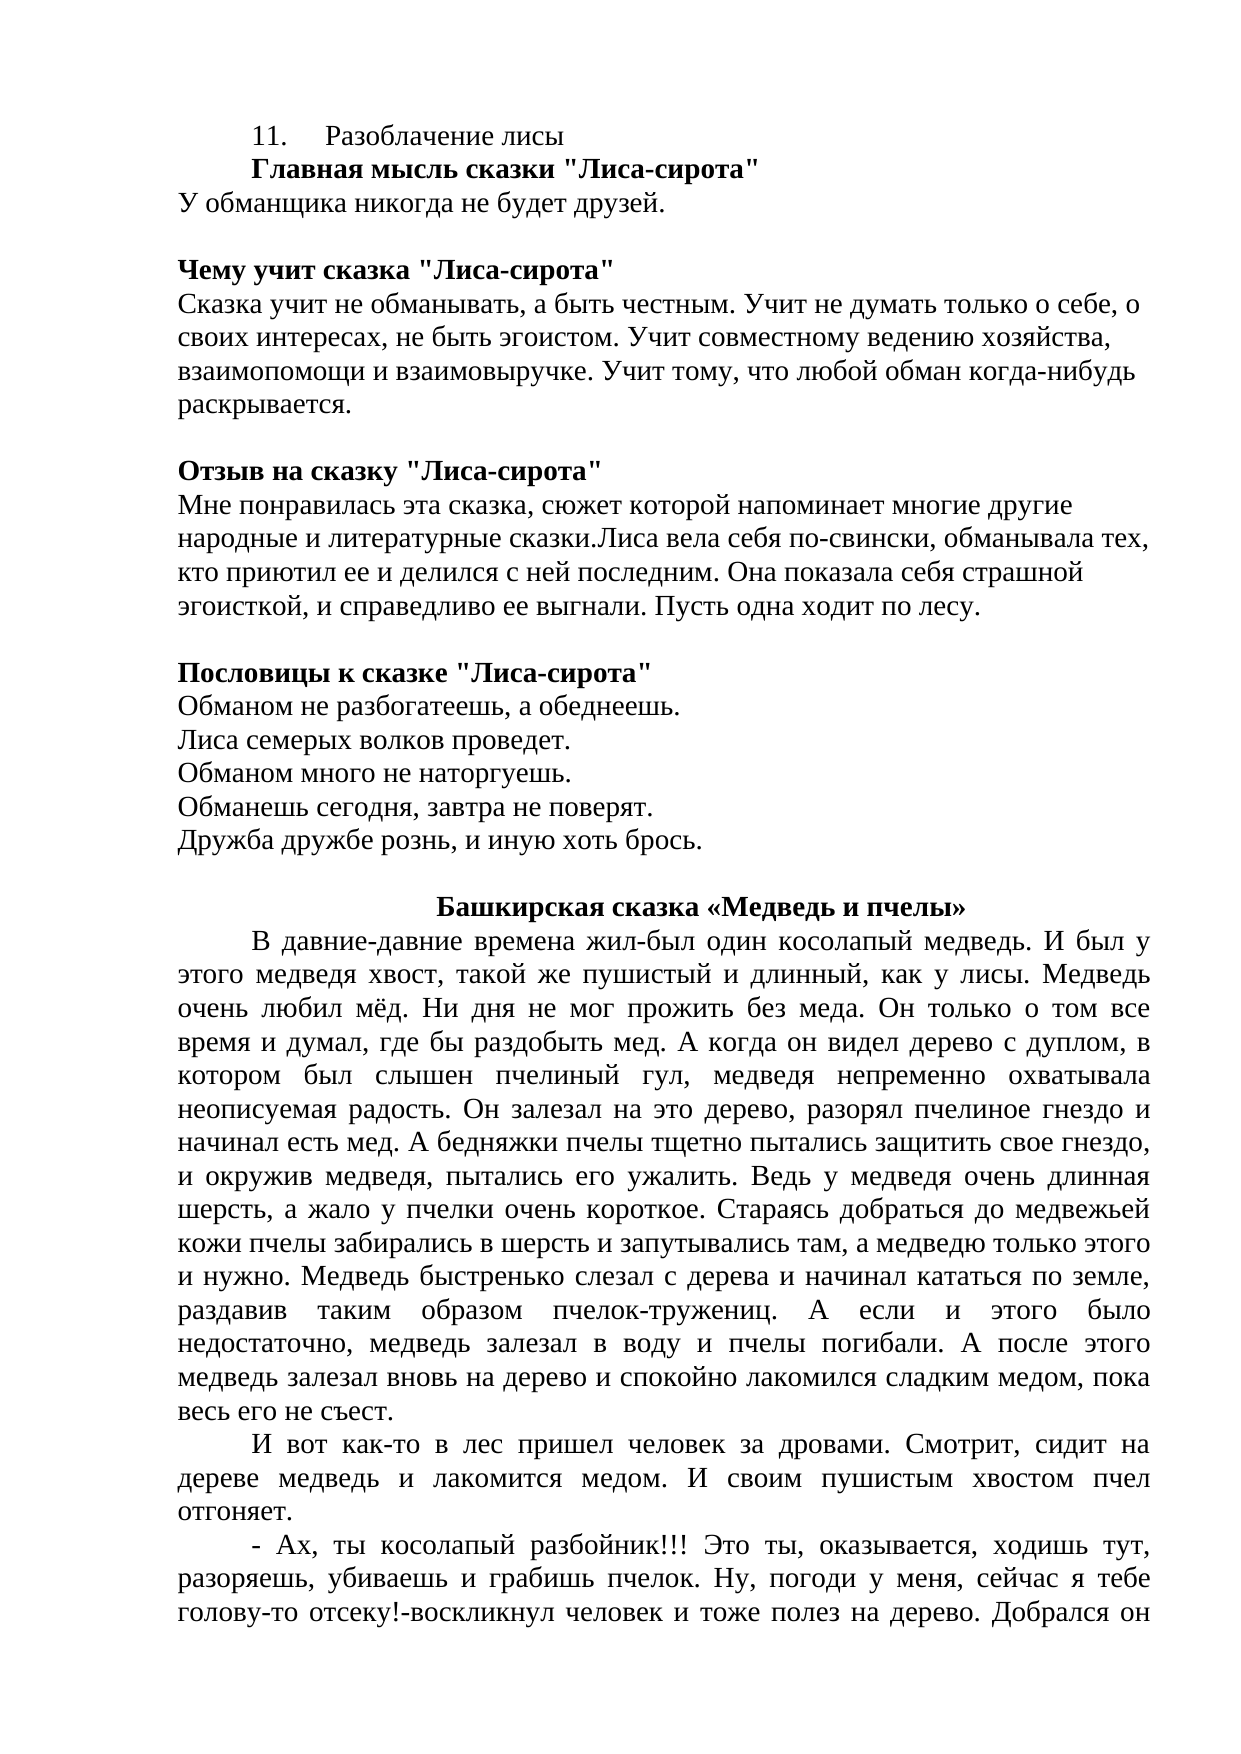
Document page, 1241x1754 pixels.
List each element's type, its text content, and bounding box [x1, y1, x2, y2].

text В давние-давние времена жил-был один косолапый медведь. И был у этого медведя хвост, такой же пушистый и длинный, как у лисы. Медведь очень любил мёд. Ни дня не мог прожить без меда. Он только о том все время и думал, где бы раздобыть мед. А когда он видел дерево с дуплом, в котором был слышен пчелиный гул, медведя непременно охватывала неописуемая радость. Он залезал на это дерево, разорял пчелиное гнездо и начинал есть мед. А бедняжки пчелы тщетно пытались защитить свое гнездо, и окружив медведя, пытались его ужалить. Ведь у медведя очень длинная шерсть, а жало у пчелки очень короткое. Стараясь добраться до медвежьей кожи пчелы забирались в шерсть и запутывались там, а медведю только этого и нужно. Медведь быстренько слезал с дерева и начинал кататься по земле, раздавив таким образом пчелок-тружениц. А если и этого было недостаточно, медведь залезал в воду и пчелы погибали. А после этого медведь залезал вновь на дерево и спокойно лакомился сладким медом, пока весь его не съест. [177, 923, 1152, 1426]
text Главная мысль сказки "Лиса-сирота" У обманщика никогда не будет друзей. Чему учит сказка "Лиса-сирота" Сказка учит не обманывать, а быть честным. Учит не думать только о себе, о своих интересах, не быть эгоистом. Учит совместному ведению хозяйства, взаимопомощи и взаимовыручке. Учит тому, что любой обман когда-нибудь раскрывается. Отзыв на сказку "Лиса-сирота" Мне понравилась эта сказка, сюжет которой напоминает многие другие народные и литературные сказки.Лиса вела себя по-свински, обманывала тех, кто приютил ее и делился с ней последним. Она показала себя страшной эгоисткой, и справедливо ее выгнали. Пусть одна ходит по лесу. Пословицы к сказке "Лиса-сирота" Обманом не разбогатеешь, а обеднеешь. Лиса семерых волков проведет. Обманом много не наторгуешь. Обманешь сегодня, завтра не поверят. Дружба дружбе рознь, и иную хоть брось. [177, 152, 1152, 856]
list Разоблачение лисы [177, 118, 1152, 152]
subtitle Башкирская сказка «Медведь и пчелы» [177, 889, 1152, 923]
text И вот как-то в лес пришел человек за дровами. Смотрит, сидит на дереве медведь и лакомится медом. И своим пушистым хвостом пчел отгоняет. [177, 1426, 1152, 1527]
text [177, 1527, 1152, 1627]
